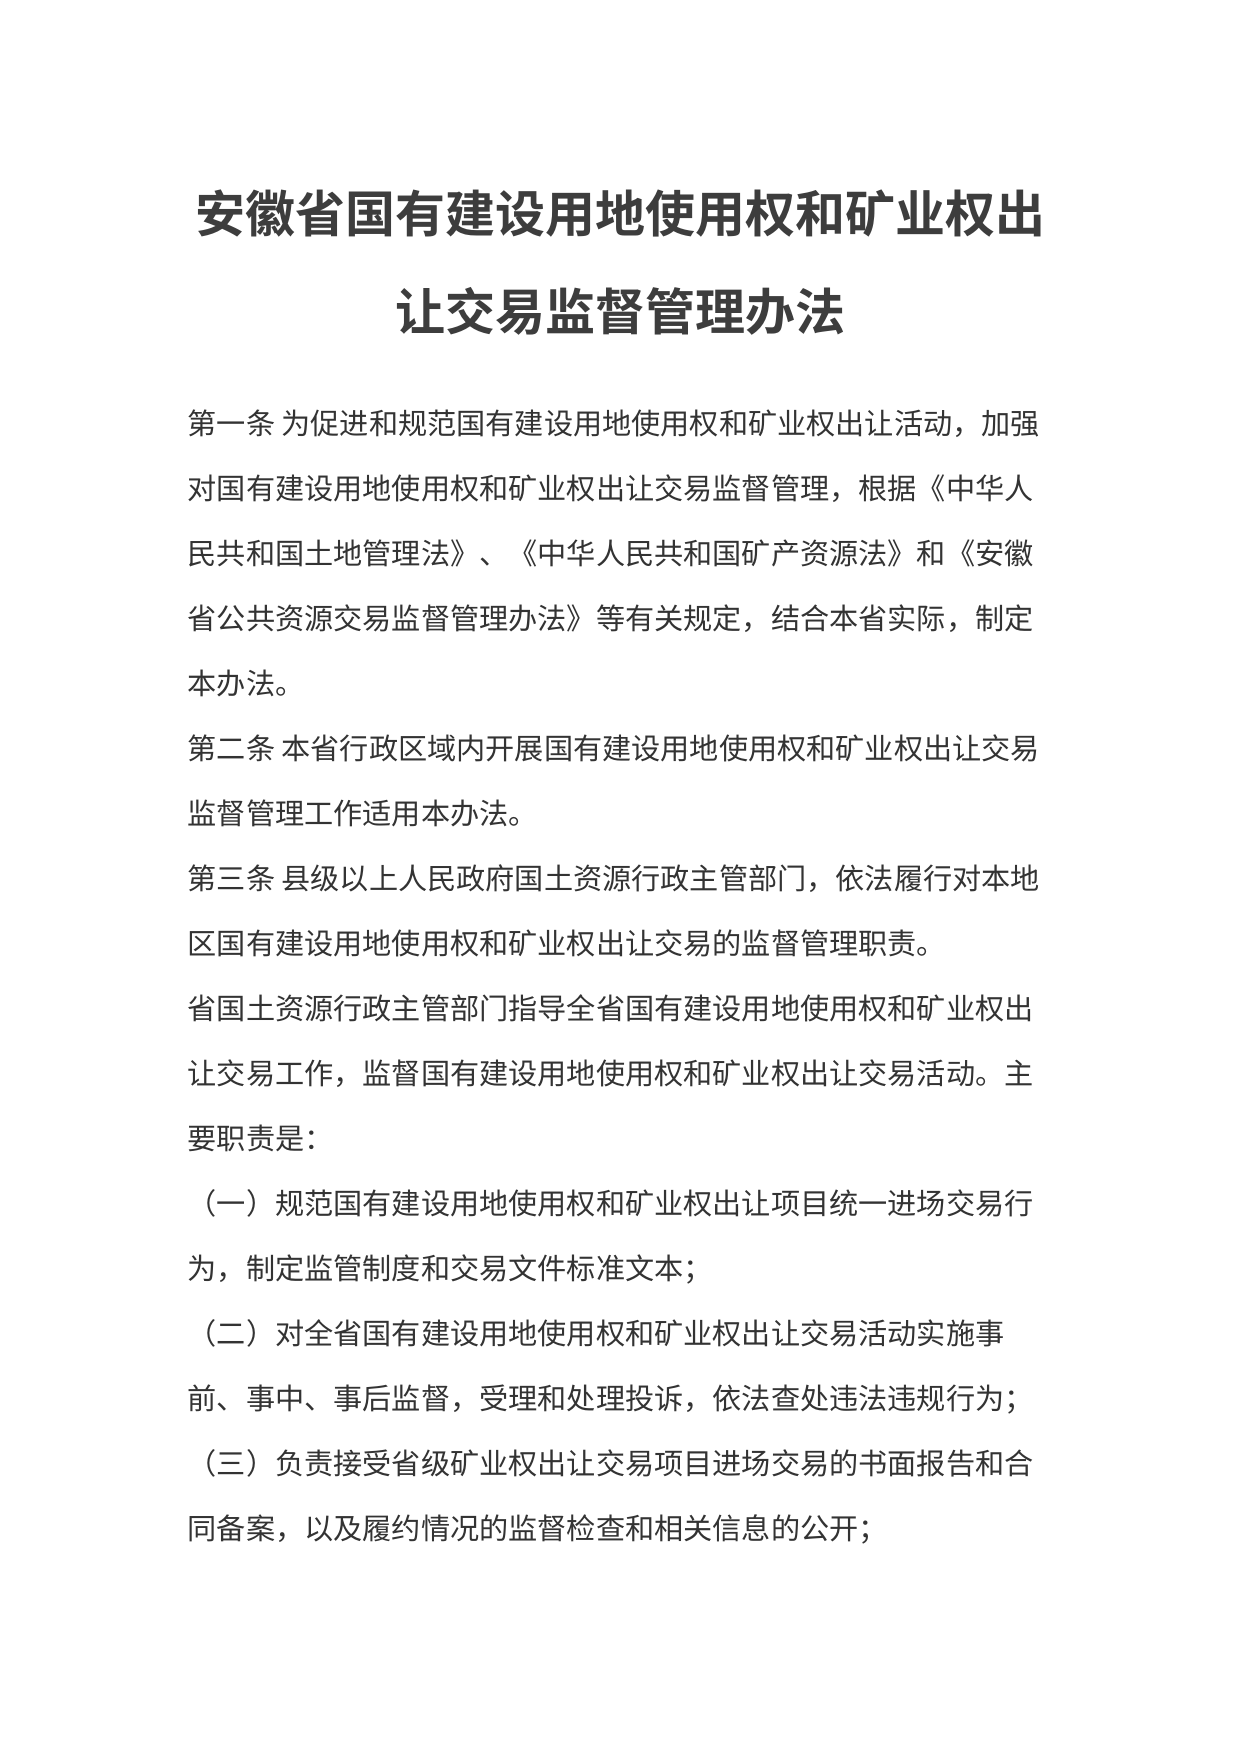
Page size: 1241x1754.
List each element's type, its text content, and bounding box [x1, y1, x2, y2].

text 安徽省国有建设用地使用权和矿业权出让交易监督管理办法 [187, 162, 1053, 357]
text （一）规范国有建设用地使用权和矿业权出让项目统一进场交易行为，制定监管制度和交易文件标准文本； [187, 1169, 1053, 1299]
text 第一条 为促进和规范国有建设用地使用权和矿业权出让活动，加强对国有建设用地使用权和矿业权出让交易监督管理，根据《中华人民共和国土地管理法》、《中华人民共和国矿产资源法》和《安徽省公共资源交易监督管理办法》等有关规定，结合本省实际，制定本办法。 [187, 389, 1053, 714]
text 第三条 县级以上人民政府国土资源行政主管部门，依法履行对本地区国有建设用地使用权和矿业权出让交易的监督管理职责。 [187, 844, 1053, 974]
text （二）对全省国有建设用地使用权和矿业权出让交易活动实施事前、事中、事后监督，受理和处理投诉，依法查处违法违规行为； [187, 1299, 1053, 1429]
text （三）负责接受省级矿业权出让交易项目进场交易的书面报告和合同备案，以及履约情况的监督检查和相关信息的公开； [187, 1429, 1053, 1559]
text 省国土资源行政主管部门指导全省国有建设用地使用权和矿业权出让交易工作，监督国有建设用地使用权和矿业权出让交易活动。主要职责是： [187, 974, 1053, 1169]
text 第二条 本省行政区域内开展国有建设用地使用权和矿业权出让交易监督管理工作适用本办法。 [187, 714, 1053, 844]
